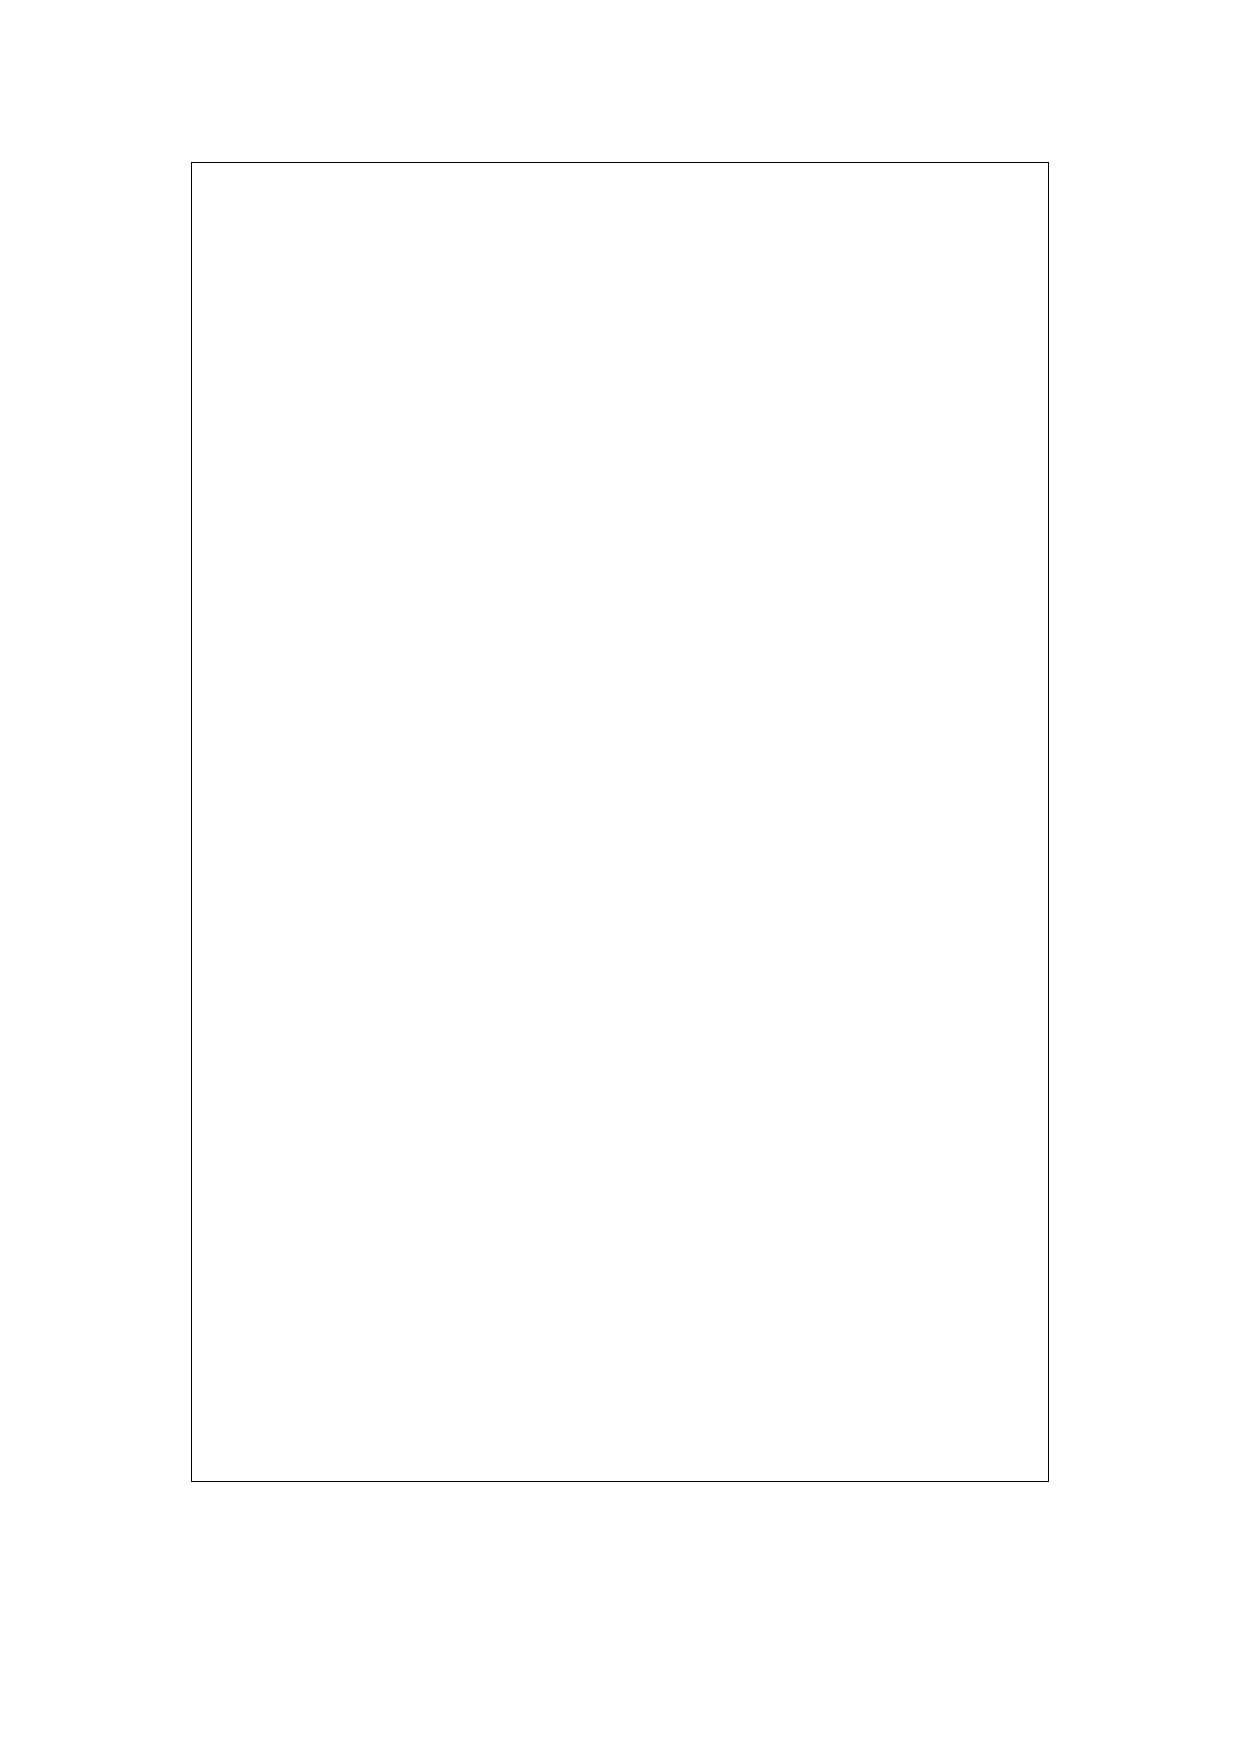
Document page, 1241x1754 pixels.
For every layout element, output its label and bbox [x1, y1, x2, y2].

table_cell [192, 163, 1048, 1481]
